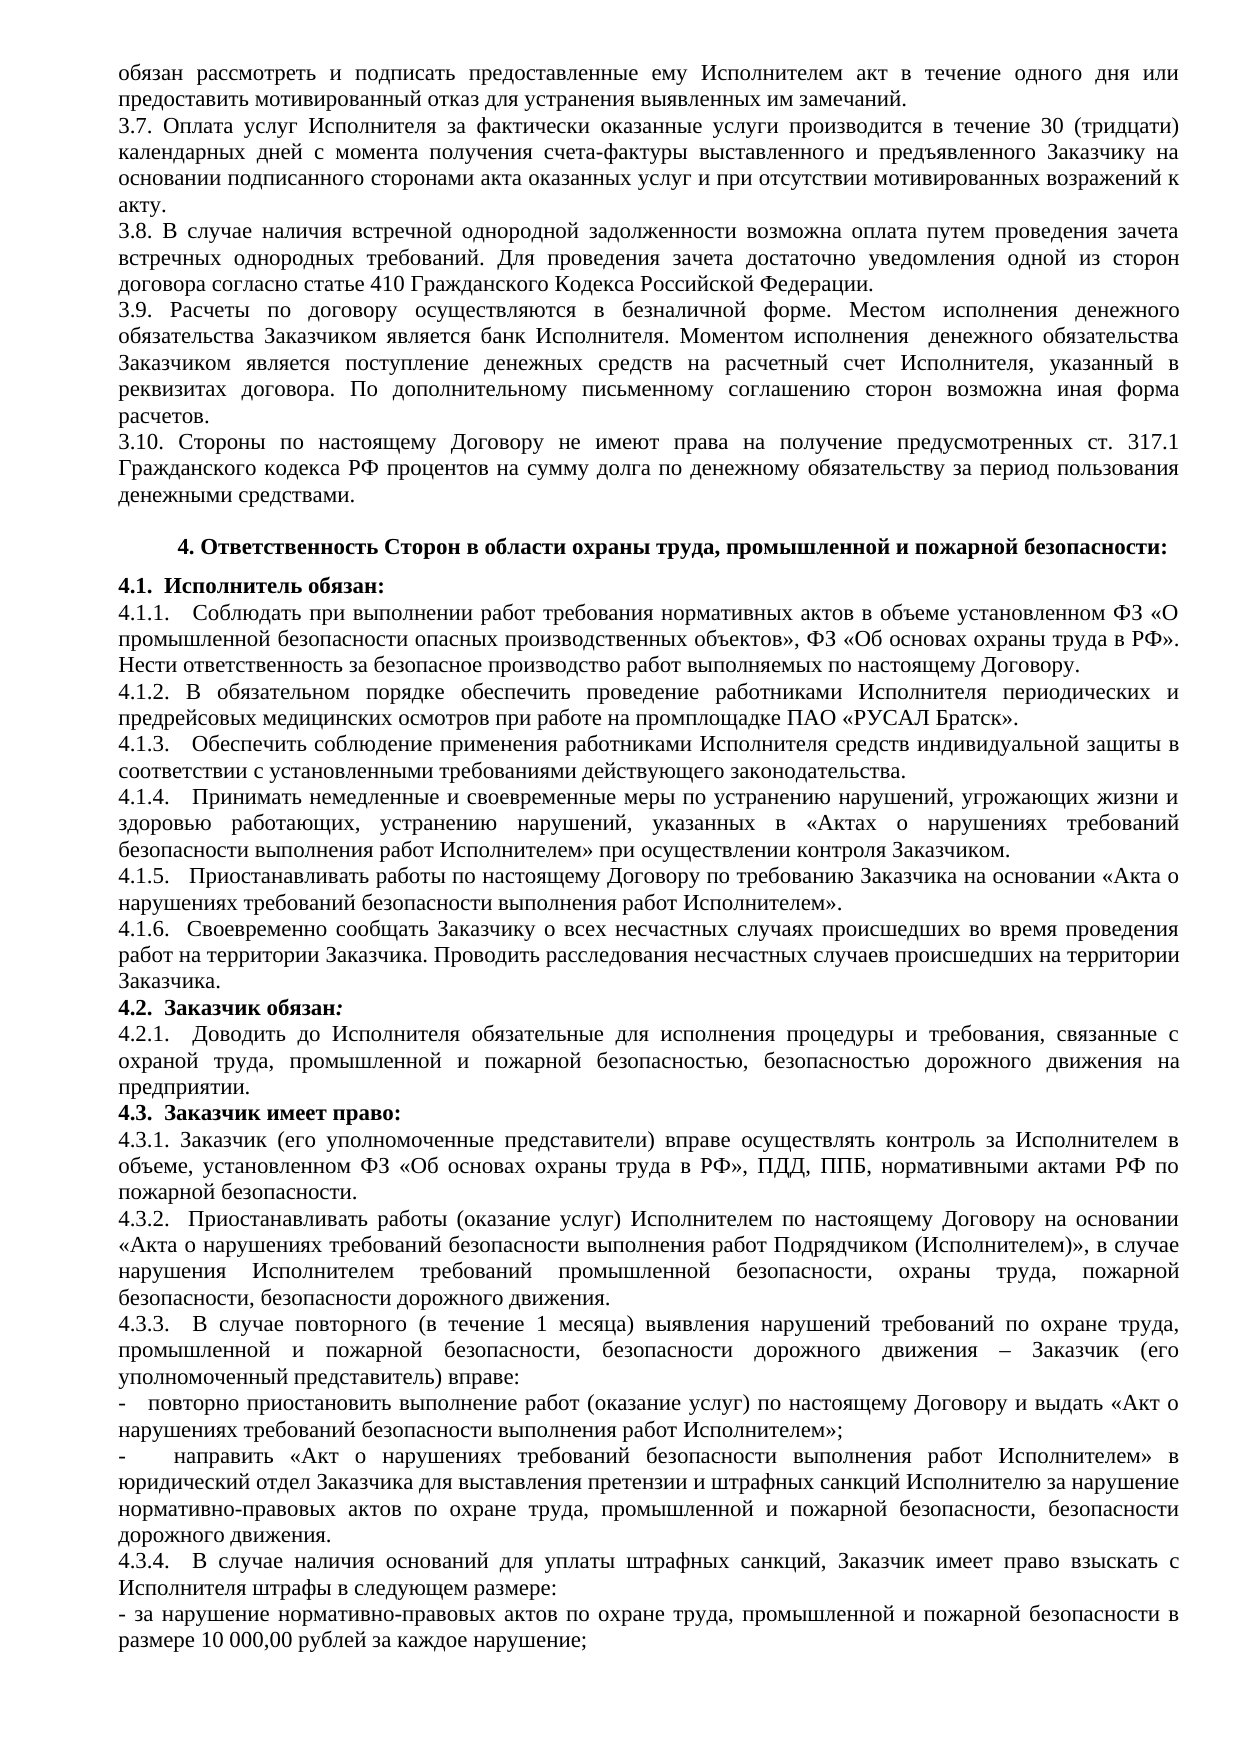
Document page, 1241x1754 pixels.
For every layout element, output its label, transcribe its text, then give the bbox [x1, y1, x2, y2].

text 3.10. Стороны по настоящему Договору не имеют права на получение предусмотренных ст. 317.1 Гражданского кодекса РФ процентов на сумму долга по денежному обязательству за период пользования денежными средствами. [118, 428, 1181, 507]
text 3.9. Расчеты по договору осуществляются в безналичной форме. Местом исполнения денежного обязательства Заказчиком является банк Исполнителя. Моментом исполнения денежного обязательства Заказчиком является поступление денежных средств на расчетный счет Исполнителя, указанный в реквизитах договора. По дополнительному письменному соглашению сторон возможна иная форма расчетов. [118, 296, 1181, 428]
text 4.1. Исполнитель обязан: [118, 572, 1181, 599]
text 4.3.1. Заказчик (его уполномоченные представители) вправе осуществлять контроль за Исполнителем в объеме, установленном ФЗ «Об основах охраны труда в РФ», ПДД, ППБ, нормативными актами РФ по пожарной безопасности. [118, 1126, 1181, 1205]
text - за нарушение нормативно-правовых актов по охране труда, промышленной и пожарной безопасности в размере 10 000,00 рублей за каждое нарушение; [118, 1600, 1181, 1653]
text - повторно приостановить выполнение работ (оказание услуг) по настоящему Договору и выдать «Акт о нарушениях требований безопасности выполнения работ Исполнителем»; [118, 1389, 1181, 1442]
text - направить «Акт о нарушениях требований безопасности выполнения работ Исполнителем» в юридический отдел Заказчика для выставления претензии и штрафных санкций Исполнителю за нарушение нормативно-правовых актов по охране труда, промышленной и пожарной безопасности, безопасности дорожного движения. [118, 1442, 1181, 1547]
text 4.1.3. Обеспечить соблюдение применения работниками Исполнителя средств индивидуальной защиты в соответствии с установленными требованиями действующего законодательства. [118, 730, 1181, 783]
text 4.1.6. Своевременно сообщать Заказчику о всех несчастных случаях происшедших во время проведения работ на территории Заказчика. Проводить расследования несчастных случаев происшедших на территории Заказчика. [118, 915, 1181, 994]
text 4.3.3. В случае повторного (в течение 1 месяца) выявления нарушений требований по охране труда, промышленной и пожарной безопасности, безопасности дорожного движения – Заказчик (его уполномоченный представитель) вправе: [118, 1310, 1181, 1389]
text 4.3. Заказчик имеет право: [118, 1099, 1181, 1126]
text 4.2. Заказчик обязан: [118, 994, 1181, 1020]
text 4.3.4. В случае наличия оснований для уплаты штрафных санкций, Заказчик имеет право взыскать с Исполнителя штрафы в следующем размере: [118, 1547, 1181, 1600]
text 3.7. Оплата услуг Исполнителя за фактически оказанные услуги производится в течение 30 (тридцати) календарных дней с момента получения счета-фактуры выставленного и предъявленного Заказчику на основании подписанного сторонами акта оказанных услуг и при отсутствии мотивированных возражений к акту. [118, 112, 1181, 217]
text 4.1.4. Принимать немедленные и своевременные меры по устранению нарушений, угрожающих жизни и здоровью работающих, устранению нарушений, указанных в «Актах о нарушениях требований безопасности выполнения работ Исполнителем» при осуществлении контроля Заказчиком. [118, 783, 1181, 862]
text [118, 59, 1181, 112]
text 4.1.1. Соблюдать при выполнении работ требования нормативных актов в объеме установленном ФЗ «О промышленной безопасности опасных производственных объектов», ФЗ «Об основах охраны труда в РФ». Нести ответственность за безопасное производство работ выполняемых по настоящему Договору. [118, 599, 1181, 678]
text 4.1.5. Приостанавливать работы по настоящему Договору по требованию Заказчика на основании «Акта о нарушениях требований безопасности выполнения работ Исполнителем». [118, 862, 1181, 915]
text 4.2.1. Доводить до Исполнителя обязательные для исполнения процедуры и требования, связанные с охраной труда, промышленной и пожарной безопасностью, безопасностью дорожного движения на предприятии. [118, 1020, 1181, 1099]
text 3.8. В случае наличия встречной однородной задолженности возможна оплата путем проведения зачета встречных однородных требований. Для проведения зачета достаточно уведомления одной из сторон договора согласно статье 410 Гражданского Кодекса Российской Федерации. [118, 217, 1181, 296]
text 4. Ответственность Сторон в области охраны труда, промышленной и пожарной безопасности: [118, 533, 1181, 560]
text 4.3.2. Приостанавливать работы (оказание услуг) Исполнителем по настоящему Договору на основании «Акта о нарушениях требований безопасности выполнения работ Подрядчиком (Исполнителем)», в случае нарушения Исполнителем требований промышленной безопасности, охраны труда, пожарной безопасности, безопасности дорожного движения. [118, 1205, 1181, 1310]
text 4.1.2. В обязательном порядке обеспечить проведение работниками Исполнителя периодических и предрейсовых медицинских осмотров при работе на промплощадке ПАО «РУСАЛ Братск». [118, 678, 1181, 730]
